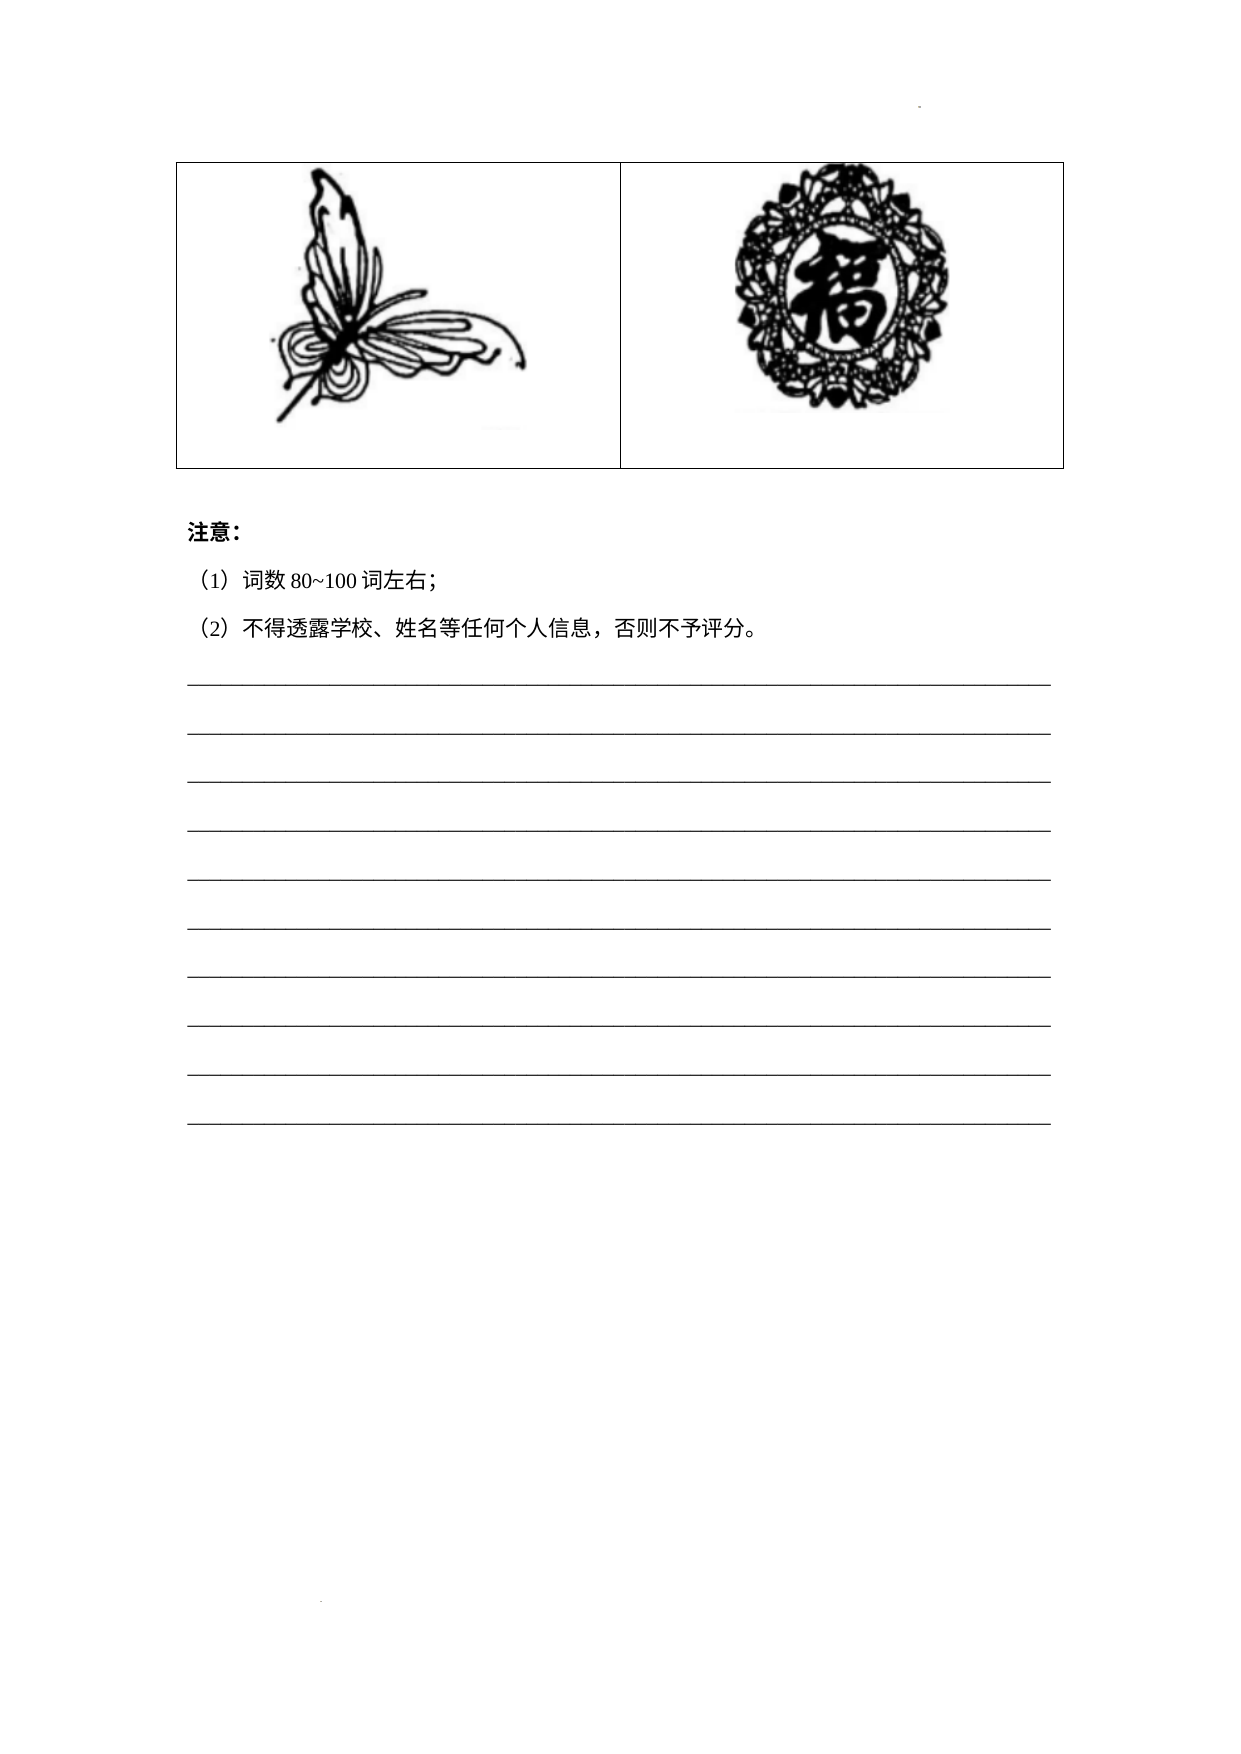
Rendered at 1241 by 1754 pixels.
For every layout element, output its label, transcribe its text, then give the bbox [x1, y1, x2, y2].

picture [268, 163, 528, 430]
text （1）词数80~100词左右； [187, 562, 1053, 595]
text （2）不得透露学校、姓名等任何个人信息，否则不予评分。 [187, 611, 1053, 643]
text 注意： [187, 514, 1053, 547]
picture [734, 163, 950, 413]
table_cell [177, 163, 620, 468]
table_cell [621, 163, 1063, 468]
text ______________________________________________________________________________________________________________________________________________________________________________________________________________________________________________________________________________________________________________________________________________________________________________________________________________________________________________________________________________________________________________________________________________________________________________________________________________________________________________________________________________________________________________________________________________________________________________________________________________________ [187, 659, 1053, 1130]
